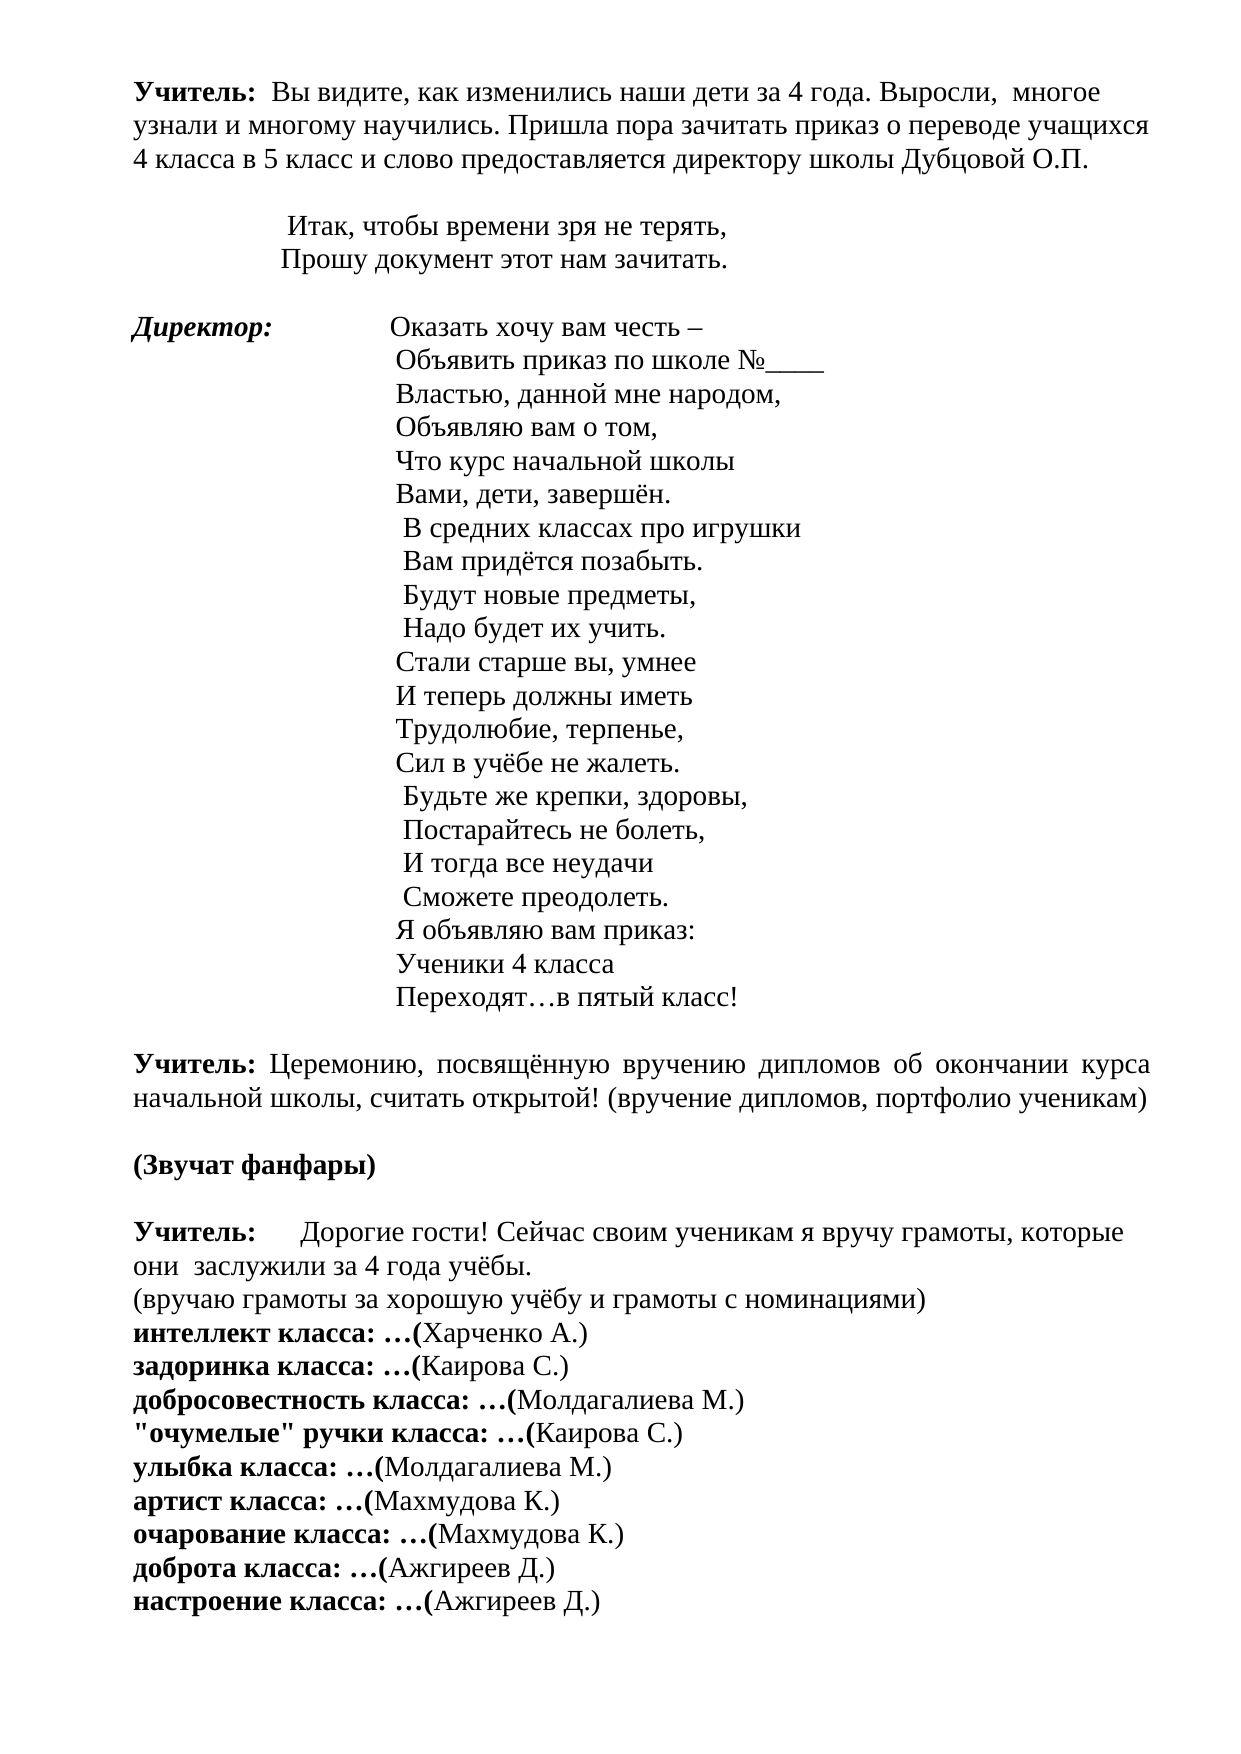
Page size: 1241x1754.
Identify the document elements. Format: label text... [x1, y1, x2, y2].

text Прошу документ этот нам зачитать. [133, 242, 1152, 275]
text интеллект класса: …(Харченко А.) [133, 1315, 1152, 1348]
text Сможете преодолеть. [395, 879, 1152, 912]
text добросовестность класса: …(Молдагалиева М.) [133, 1382, 1152, 1416]
text "очумелые" ручки класса: …(Каирова С.) [133, 1416, 1152, 1449]
text Ученики 4 класса [395, 946, 1152, 979]
text улыбка класса: …(Молдагалиева М.) [133, 1449, 1152, 1483]
text Вами, дети, завершён. [395, 476, 1152, 510]
text В средних классах про игрушки [395, 510, 1152, 543]
text Объявляю вам о том, [395, 409, 1152, 443]
text Переходят…в пятый класс! [395, 979, 1152, 1013]
text Стали старше вы, умнее [395, 644, 1152, 678]
text Трудолюбие, терпенье, [395, 711, 1152, 745]
text доброта класса: …(Ажгиреев Д.) [133, 1550, 1152, 1583]
text (Звучат фанфары) [133, 1147, 1152, 1181]
text Сил в учёбе не жалеть. [395, 745, 1152, 778]
text Учитель: Дорогие гости! Сейчас своим ученикам я вручу грамоты, которые они заслужили за 4 года учёбы. [133, 1214, 1152, 1281]
text Надо будет их учить. [395, 611, 1152, 644]
text очарование класса: …(Махмудова К.) [133, 1516, 1152, 1550]
text И тогда все неудачи [395, 845, 1152, 879]
text И теперь должны иметь [395, 678, 1152, 711]
text Будут новые предметы, [395, 577, 1152, 611]
text Что курс начальной школы [395, 443, 1152, 476]
text Властью, данной мне народом, [395, 376, 1152, 409]
text Учитель: Церемонию, посвящённую вручению дипломов об окончании курса начальной школы, считать открытой! (вручение дипломов, портфолио ученикам) [133, 1047, 1152, 1114]
text артист класса: …(Махмудова К.) [133, 1483, 1152, 1516]
text Объявить приказ по школе №____ [395, 342, 1152, 376]
text (вручаю грамоты за хорошую учёбу и грамоты с номинациями) [133, 1281, 1152, 1315]
text Учитель: Вы видите, как изменились наши дети за 4 года. Выросли, многое узнали и многому научились. Пришла пора зачитать приказ о переводе учащихся 4 класса в 5 класс и слово предоставляется директору школы Дубцовой О.П. [133, 74, 1152, 174]
text Директор: Оказать хочу вам честь – [133, 309, 1152, 342]
text Я объявляю вам приказ: [395, 912, 1152, 946]
text настроение класса: …(Ажгиреев Д.) [133, 1583, 1152, 1617]
text Будьте же крепки, здоровы, [395, 778, 1152, 812]
text Итак, чтобы времени зря не терять, [133, 208, 1152, 242]
text Вам придётся позабыть. [395, 543, 1152, 577]
text задоринка класса: …(Каирова С.) [133, 1348, 1152, 1382]
text Постарайтесь не болеть, [395, 812, 1152, 845]
